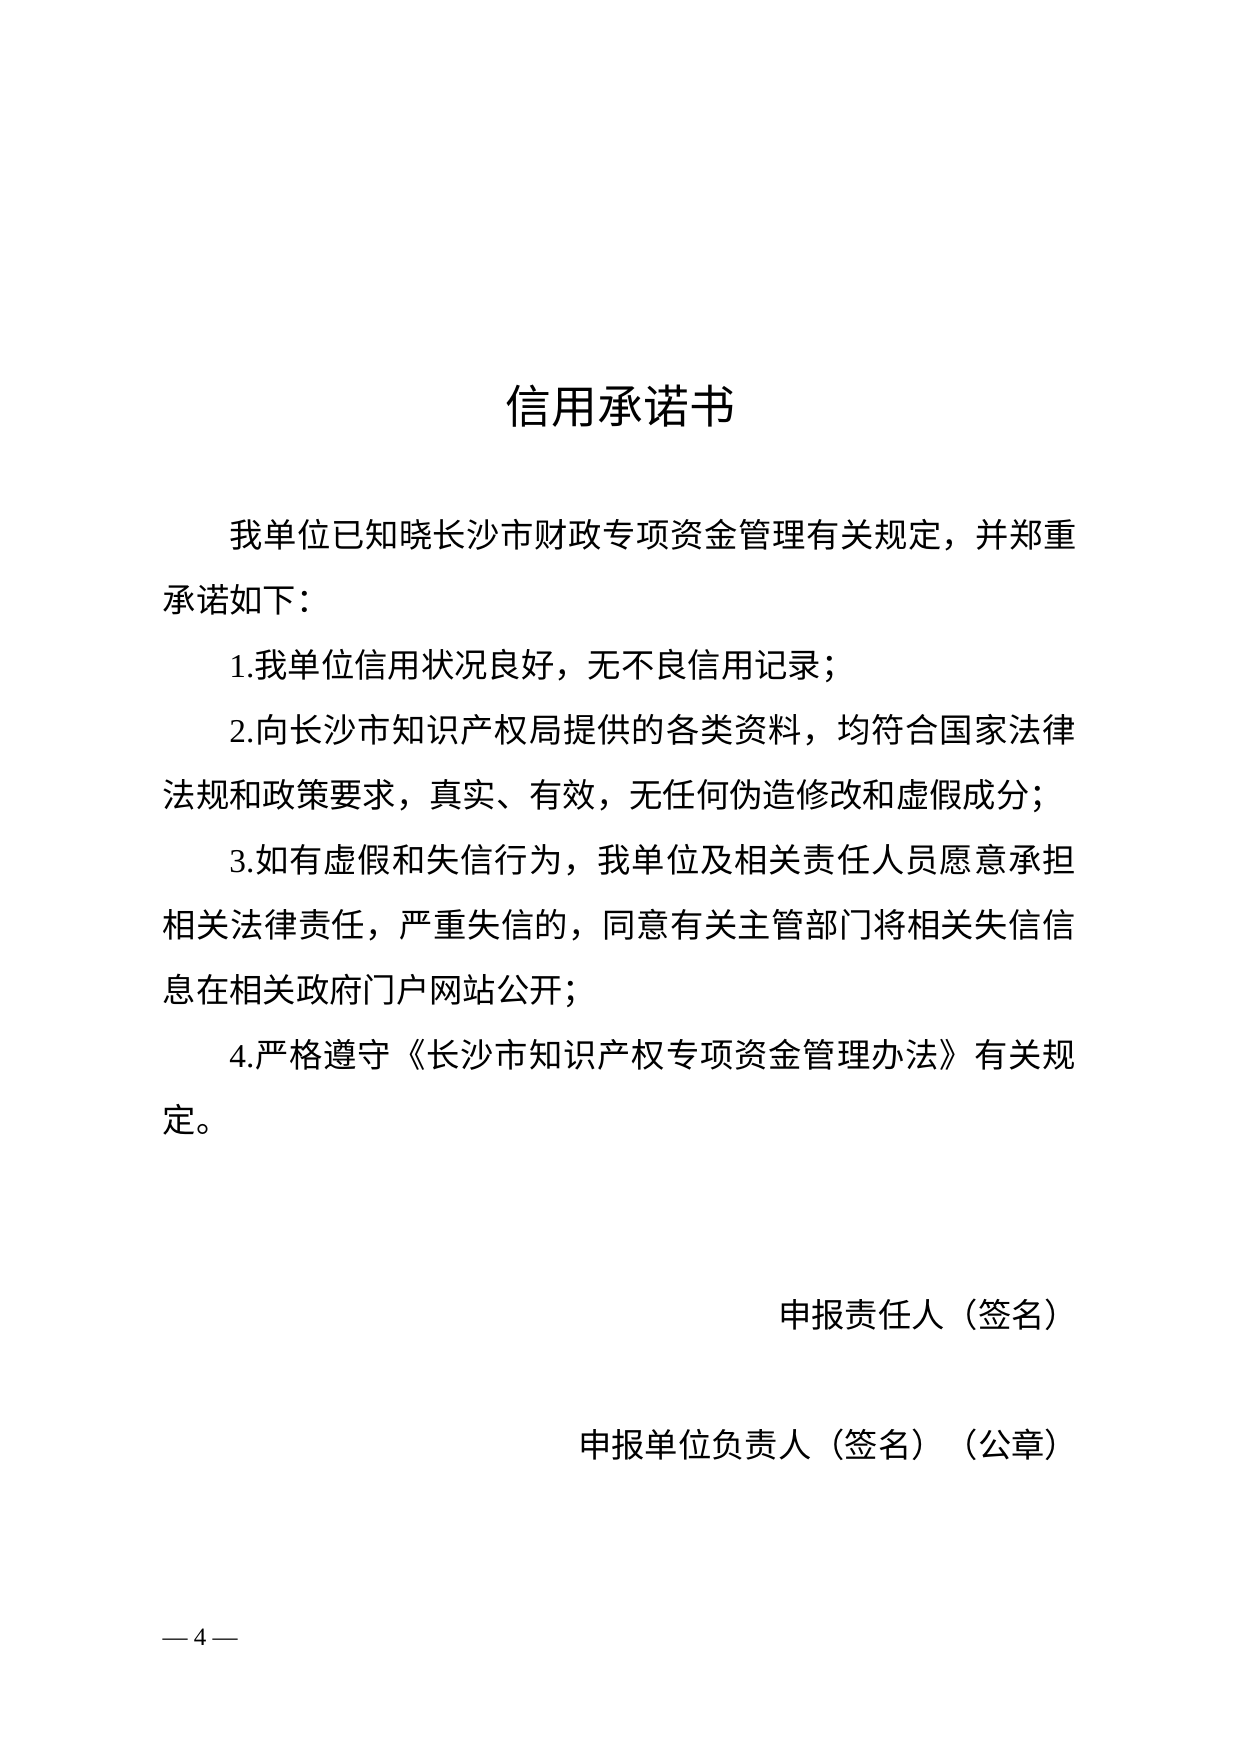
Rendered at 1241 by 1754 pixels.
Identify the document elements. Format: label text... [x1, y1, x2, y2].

text 我单位已知晓长沙市财政专项资金管理有关规定，并郑重承诺如下： [162, 501, 1078, 631]
text 4.严格遵守《长沙市知识产权专项资金管理办法》有关规定。 [162, 1021, 1078, 1151]
text 1.我单位信用状况良好，无不良信用记录； [162, 631, 1078, 696]
text 2.向长沙市知识产权局提供的各类资料，均符合国家法律法规和政策要求，真实、有效，无任何伪造修改和虚假成分； [162, 696, 1078, 826]
text 3.如有虚假和失信行为，我单位及相关责任人员愿意承担相关法律责任，严重失信的，同意有关主管部门将相关失信信息在相关政府门户网站公开； [162, 826, 1078, 1021]
text 申报责任人（签名） [162, 1281, 1078, 1346]
text 信用承诺书 [162, 354, 1078, 452]
text 申报单位负责人（签名）（公章） [162, 1411, 1078, 1476]
